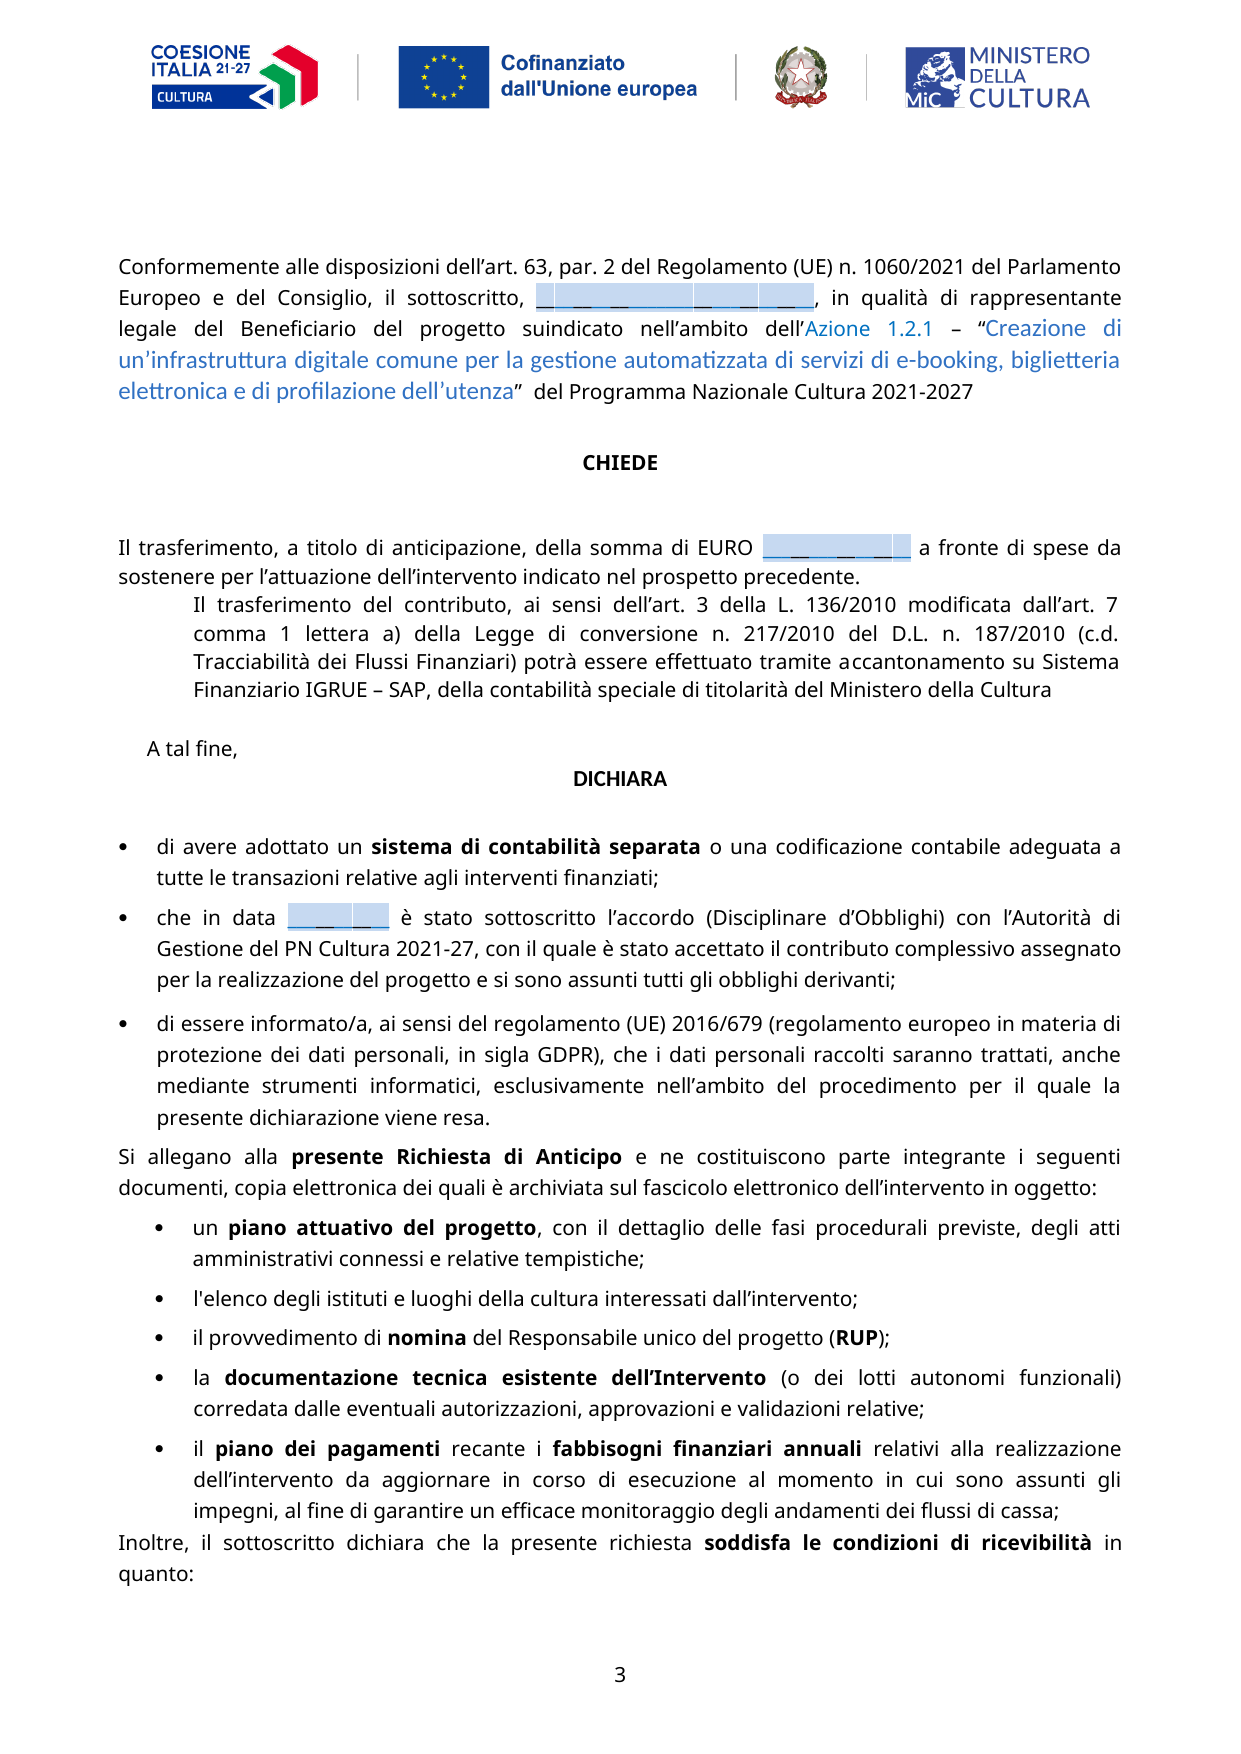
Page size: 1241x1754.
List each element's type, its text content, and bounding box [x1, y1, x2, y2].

text CHIEDE [118, 448, 1122, 477]
text Si allegano alla presente Richiesta di Anticipo e ne costituiscono parte integrante i seguenti documenti, copia elettronica dei quali è archiviata sul fascicolo elettronico dell’intervento in oggetto: [118, 1139, 1122, 1202]
list che in data ___________ è stato sottoscritto l’accordo (Disciplinare d’Obblighi) con l’Autorità di Gestione del PN Cultura 2021-27, con il quale è stato accettato il contributo complessivo assegnato per la realizzazione del progetto e si sono assunti tutti gli obblighi derivanti; [119, 900, 1122, 994]
text Inoltre, il sottoscritto dichiara che la presente richiesta soddisfa le condizioni di ricevibilità in quanto: [118, 1525, 1122, 1587]
list di avere adottato un sistema di contabilità separata o una codificazione contabile adeguata a tutte le transazioni relative agli interventi finanziati; [119, 829, 1122, 892]
list l'elenco degli istituti e luoghi della cultura interessati dall’intervento; [156, 1281, 1122, 1312]
text Il trasferimento del contributo, ai sensi dell’art. 3 della L. 136/2010 modificata dall’art. 7 comma 1 lettera a) della Legge di conversione n. 217/2010 del D.L. n. 187/2010 (c.d. Tracciabilità dei Flussi Finanziari) potrà essere effettuato tramite accantonamento su Sistema Finanziario IGRUE – SAP, della contabilità speciale di titolarità del Ministero della Cultura [193, 590, 1120, 704]
list il piano dei pagamenti recante i fabbisogni finanziari annuali relativi alla realizzazione dell’intervento da aggiornare in corso di esecuzione al momento in cui sono assunti gli impegni, al fine di garantire un efficace monitoraggio degli andamenti dei flussi di cassa; [156, 1431, 1122, 1525]
subtitle DICHIARA [118, 764, 1122, 792]
list un piano attuativo del progetto, con il dettaglio delle fasi procedurali previste, degli atti amministrativi connessi e relative tempistiche; [155, 1210, 1122, 1273]
text A tal fine, [147, 734, 1119, 762]
text Il trasferimento, a titolo di anticipazione, della somma di EURO ________________ a fronte di spese da sostenere per l’attuazione dell’intervento indicato nel prospetto precedente. [118, 533, 1122, 590]
picture [118, 29, 1123, 128]
list di essere informato/a, ai sensi del regolamento (UE) 2016/679 (regolamento europeo in materia di protezione dei dati personali, in sigla GDPR), che i dati personali raccolti saranno trattati, anche mediante strumenti informatici, esclusivamente nell’ambito del procedimento per il quale la presente dichiarazione viene resa. [119, 1006, 1122, 1131]
list la documentazione tecnica esistente dell’Intervento (o dei lotti autonomi funzionali) corredata dalle eventuali autorizzazioni, approvazioni e validazioni relative; [156, 1360, 1122, 1423]
text Conformemente alle disposizioni dell’art. 63, par. 2 del Regolamento (UE) n. 1060/2021 del Parlamento Europeo e del Consiglio, il sottoscritto, ______________________________, in qualità di rappresentante legale del Beneficiario del progetto suindicato nell’ambito dell’Azione 1.2.1 – “Creazione di un’infrastruttura digitale comune per la gestione automatizzata di servizi di e-booking, biglietteria elettronica e di profilazione dell’utenza” del Programma Nazionale Cultura 2021-2027 [118, 249, 1122, 406]
list il provvedimento di nomina del Responsabile unico del progetto (RUP); [155, 1321, 1122, 1352]
